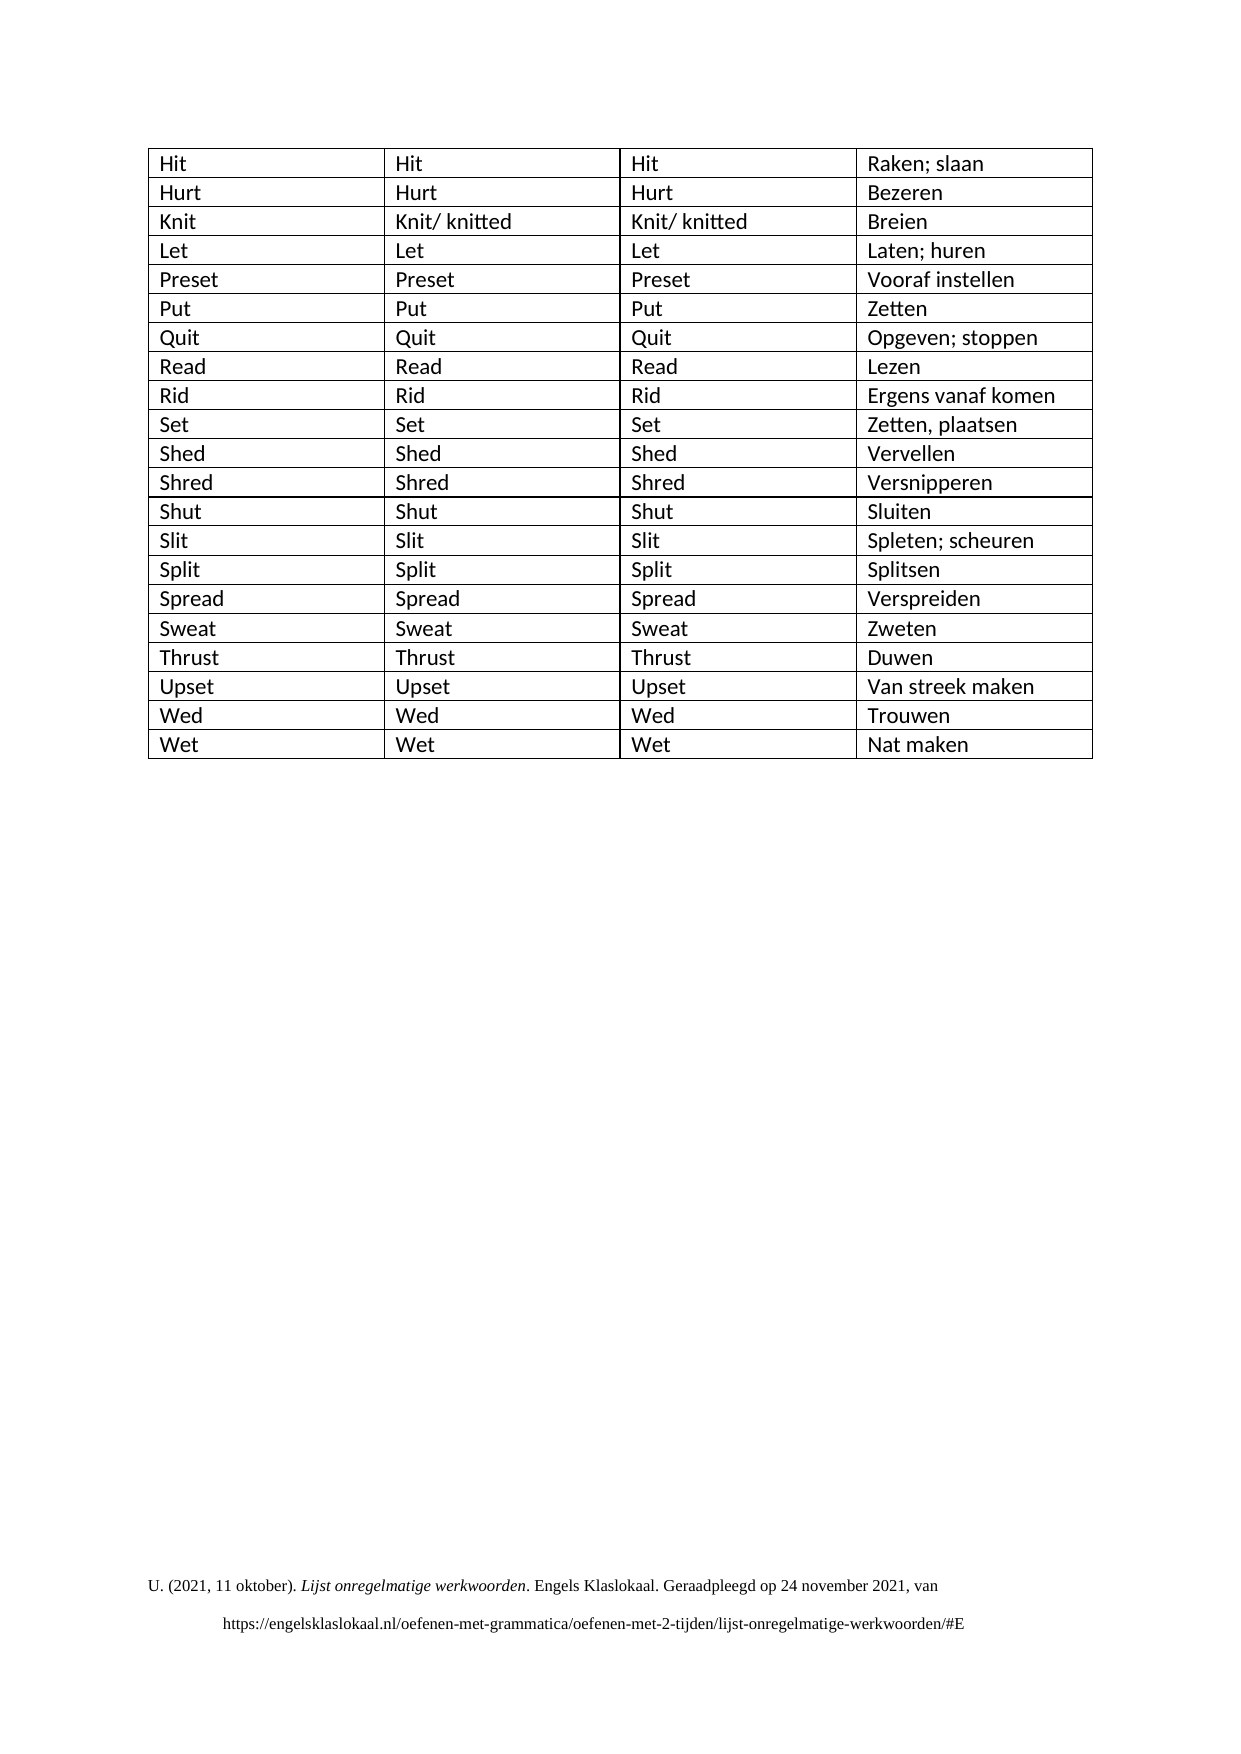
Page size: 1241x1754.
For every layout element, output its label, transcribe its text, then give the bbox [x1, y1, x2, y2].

table_cell Vooraf instellen [857, 265, 1092, 293]
table_cell Zetten [857, 294, 1092, 322]
table_cell Duwen [857, 643, 1092, 671]
table_cell Thrust [621, 643, 856, 671]
table_cell Vervellen [857, 439, 1092, 467]
table_cell Let [621, 236, 856, 264]
table_cell Read [621, 352, 856, 380]
table_cell Hit [621, 149, 856, 177]
table_cell Upset [385, 672, 619, 700]
table_cell Shred [149, 468, 384, 496]
table_cell Breien [857, 207, 1092, 235]
table_cell Quit [621, 323, 856, 351]
table_cell Shut [621, 498, 856, 525]
table_cell Wed [385, 701, 619, 729]
table_cell Thrust [385, 643, 619, 671]
table_cell Bezeren [857, 178, 1092, 206]
table_cell Let [385, 236, 619, 264]
table_cell Rid [385, 381, 619, 409]
table_cell Ergens vanaf komen [857, 381, 1092, 409]
table_cell Split [149, 556, 384, 583]
table_cell Rid [621, 381, 856, 409]
table_cell Sluiten [857, 498, 1092, 525]
table_cell Wed [621, 701, 856, 729]
table_cell Trouwen [857, 701, 1092, 729]
table_cell Quit [149, 323, 384, 351]
table_cell Splitsen [857, 556, 1092, 583]
table_cell Put [621, 294, 856, 322]
table_cell Sweat [385, 614, 619, 642]
table_cell Slit [149, 526, 384, 554]
table_cell Preset [149, 265, 384, 293]
table_cell Sweat [149, 614, 384, 642]
table_cell Preset [385, 265, 619, 293]
table_cell Van streek maken [857, 672, 1092, 700]
table_cell Spleten; scheuren [857, 526, 1092, 554]
table_cell Knit/ knitted [621, 207, 856, 235]
table_cell Put [149, 294, 384, 322]
table_cell Shut [149, 498, 384, 525]
table_cell Laten; huren [857, 236, 1092, 264]
table_cell Sweat [621, 614, 856, 642]
table_cell Shut [385, 498, 619, 525]
table_cell Hit [385, 149, 619, 177]
table_cell Rid [149, 381, 384, 409]
table_cell Zweten [857, 614, 1092, 642]
table_cell Knit [149, 207, 384, 235]
table_cell Nat maken [857, 730, 1092, 758]
table_cell Slit [385, 526, 619, 554]
table_cell Wet [385, 730, 619, 758]
table_cell Shed [385, 439, 619, 467]
table_cell Spread [149, 585, 384, 613]
table_cell Set [149, 410, 384, 438]
table_cell Split [385, 556, 619, 583]
table_cell Shed [149, 439, 384, 467]
table_cell Quit [385, 323, 619, 351]
table_cell Shred [621, 468, 856, 496]
table_cell Read [385, 352, 619, 380]
table_cell Wet [621, 730, 856, 758]
table_cell Wed [149, 701, 384, 729]
table_cell Set [385, 410, 619, 438]
table_cell Upset [149, 672, 384, 700]
table_cell Shred [385, 468, 619, 496]
table_cell Set [621, 410, 856, 438]
table_cell Slit [621, 526, 856, 554]
table_cell Verspreiden [857, 585, 1092, 613]
table_cell Opgeven; stoppen [857, 323, 1092, 351]
table_cell Zetten, plaatsen [857, 410, 1092, 438]
table_cell Split [621, 556, 856, 583]
table_cell Knit/ knitted [385, 207, 619, 235]
table_cell Let [149, 236, 384, 264]
table_cell Lezen [857, 352, 1092, 380]
table_cell Hurt [149, 178, 384, 206]
table_cell Spread [621, 585, 856, 613]
table_cell Upset [621, 672, 856, 700]
table_cell Raken; slaan [857, 149, 1092, 177]
table_cell Hurt [621, 178, 856, 206]
table_cell Put [385, 294, 619, 322]
table_cell Preset [621, 265, 856, 293]
table_cell Shed [621, 439, 856, 467]
table_cell Hurt [385, 178, 619, 206]
table_cell Hit [149, 149, 384, 177]
table_cell Versnipperen [857, 468, 1092, 496]
table_cell Thrust [149, 643, 384, 671]
table_cell Spread [385, 585, 619, 613]
table_cell Read [149, 352, 384, 380]
table_cell Wet [149, 730, 384, 758]
